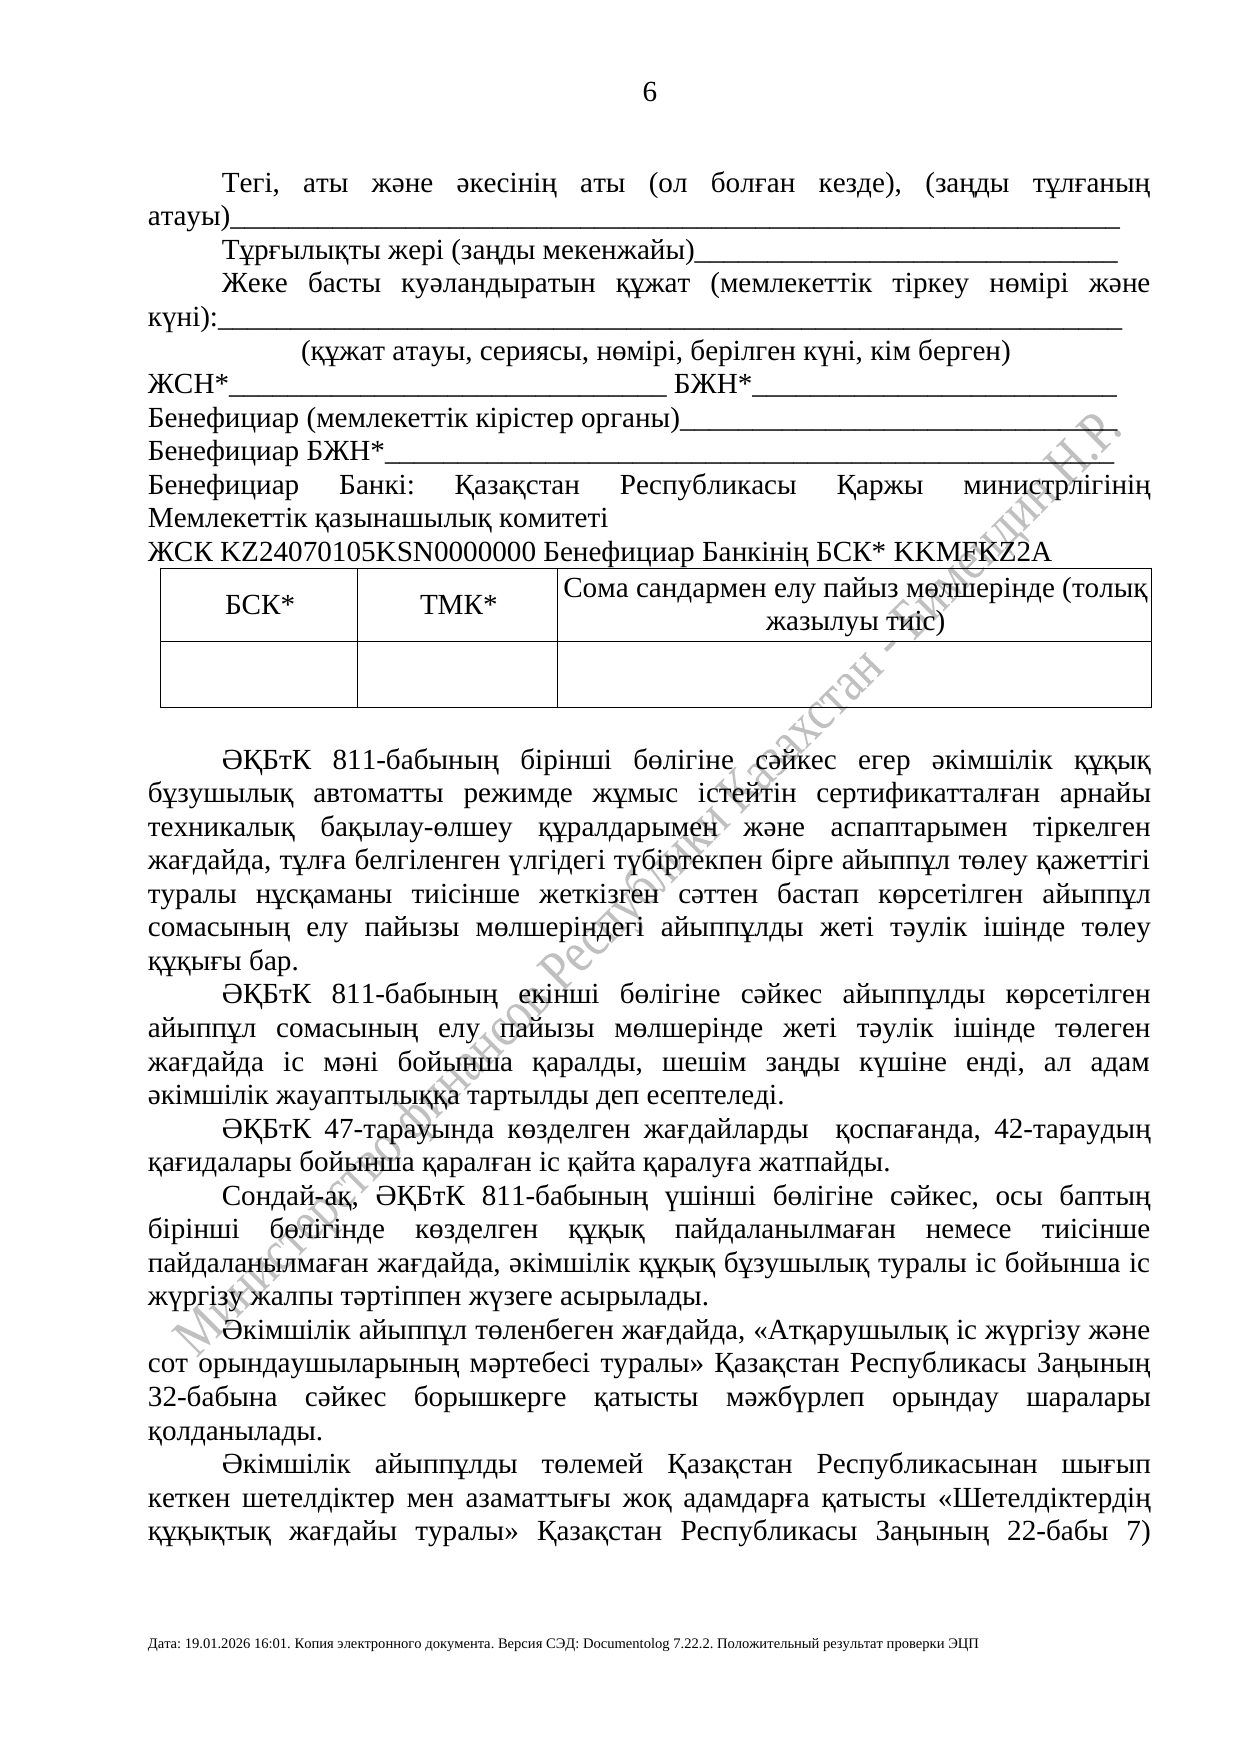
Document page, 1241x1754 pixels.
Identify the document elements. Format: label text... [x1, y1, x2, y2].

table_cell [161, 642, 357, 707]
table_cell [558, 642, 1151, 707]
text Әкімшілік айыппұл төленбеген жағдайда, «Атқарушылық іс жүргізу және сот орындаушыларының мәртебесі туралы» Қазақстан Республикасы Заңының 32-бабына сәйкес борышкерге қатысты мәжбүрлеп орындау шаралары қолданылады. [148, 1312, 1152, 1446]
text (құжат атауы, сериясы, нөмірі, берілген күні, кім берген) [148, 333, 1152, 366]
table_cell [358, 642, 557, 707]
table_header БСК* [161, 569, 357, 641]
table_header Сома сандармен елу пайыз мөлшерінде (толық жазылуы тиіс) [558, 569, 1151, 641]
text Бенефициар (мемлекеттік кірістер органы)______________________________ [148, 400, 1152, 433]
text ӘҚБтК 47-тарауында көзделген жағдайларды қоспағанда, 42-тараудың қағидалары бойынша қаралған іс қайта қаралуға жатпайды. [148, 1111, 1152, 1178]
text Жеке басты куәландыратын құжат (мемлекеттік тіркеу нөмірі және күні):______________________________________________________________ [148, 266, 1152, 333]
text ЖСН*______________________________ БЖН*_________________________ [148, 366, 1152, 400]
table_header ТМК* [358, 569, 557, 641]
text ӘҚБтК 811-бабының бірінші бөлігіне сәйкес егер әкімшілік құқық бұзушылық автоматты режимде жұмыс iстейтiн сертификатталған арнайы техникалық бақылау-өлшеу құралдарымен және аспаптарымен тiркелген жағдайда, тұлға белгіленген үлгідегі түбіртекпен бірге айыппұл төлеу қажеттігі туралы нұсқаманы тиісінше жеткізген сәттен бастап көрсетілген айыппұл сомасының елу пайызы мөлшеріндегі айыппұлды жеті тәулік ішінде төлеу құқығы бар. [148, 742, 1152, 977]
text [148, 1446, 1152, 1547]
text Сондай-ақ, ӘҚБтК 811-бабының үшінші бөлігіне сәйкес, осы баптың бірінші бөлігінде көзделген құқық пайдаланылмаған немесе тиісінше пайдаланылмаған жағдайда, әкімшілік құқық бұзушылық туралы іс бойынша іс жүргізу жалпы тәртіппен жүзеге асырылады. [148, 1178, 1152, 1312]
text Бенефициар БЖН*__________________________________________________ [148, 433, 1152, 467]
text Тұрғылықты жері (заңды мекенжайы)_____________________________ [148, 232, 1152, 266]
text Бенефициар Банкі: Қазақстан Республикасы Қаржы министрлігінің Мемлекеттік қазынашылық комитеті [148, 467, 1152, 534]
text ЖСК KZ24070105KSN0000000 Бенефициар Банкінің БСК* KKMFKZ2A [148, 534, 1152, 567]
text ӘҚБтК 811-бабының екінші бөлігіне сәйкес айыппұлды көрсетілген айыппұл сомасының елу пайызы мөлшерінде жеті тәулік ішінде төлеген жағдайда іс мәні бойынша қаралды, шешім заңды күшіне енді, ал адам әкімшілік жауаптылыққа тартылды деп есептеледі. [148, 977, 1152, 1111]
text Тегі, аты және әкесінің аты (ол болған кезде), (заңды тұлғаның атауы)_____________________________________________________________ [148, 165, 1152, 232]
